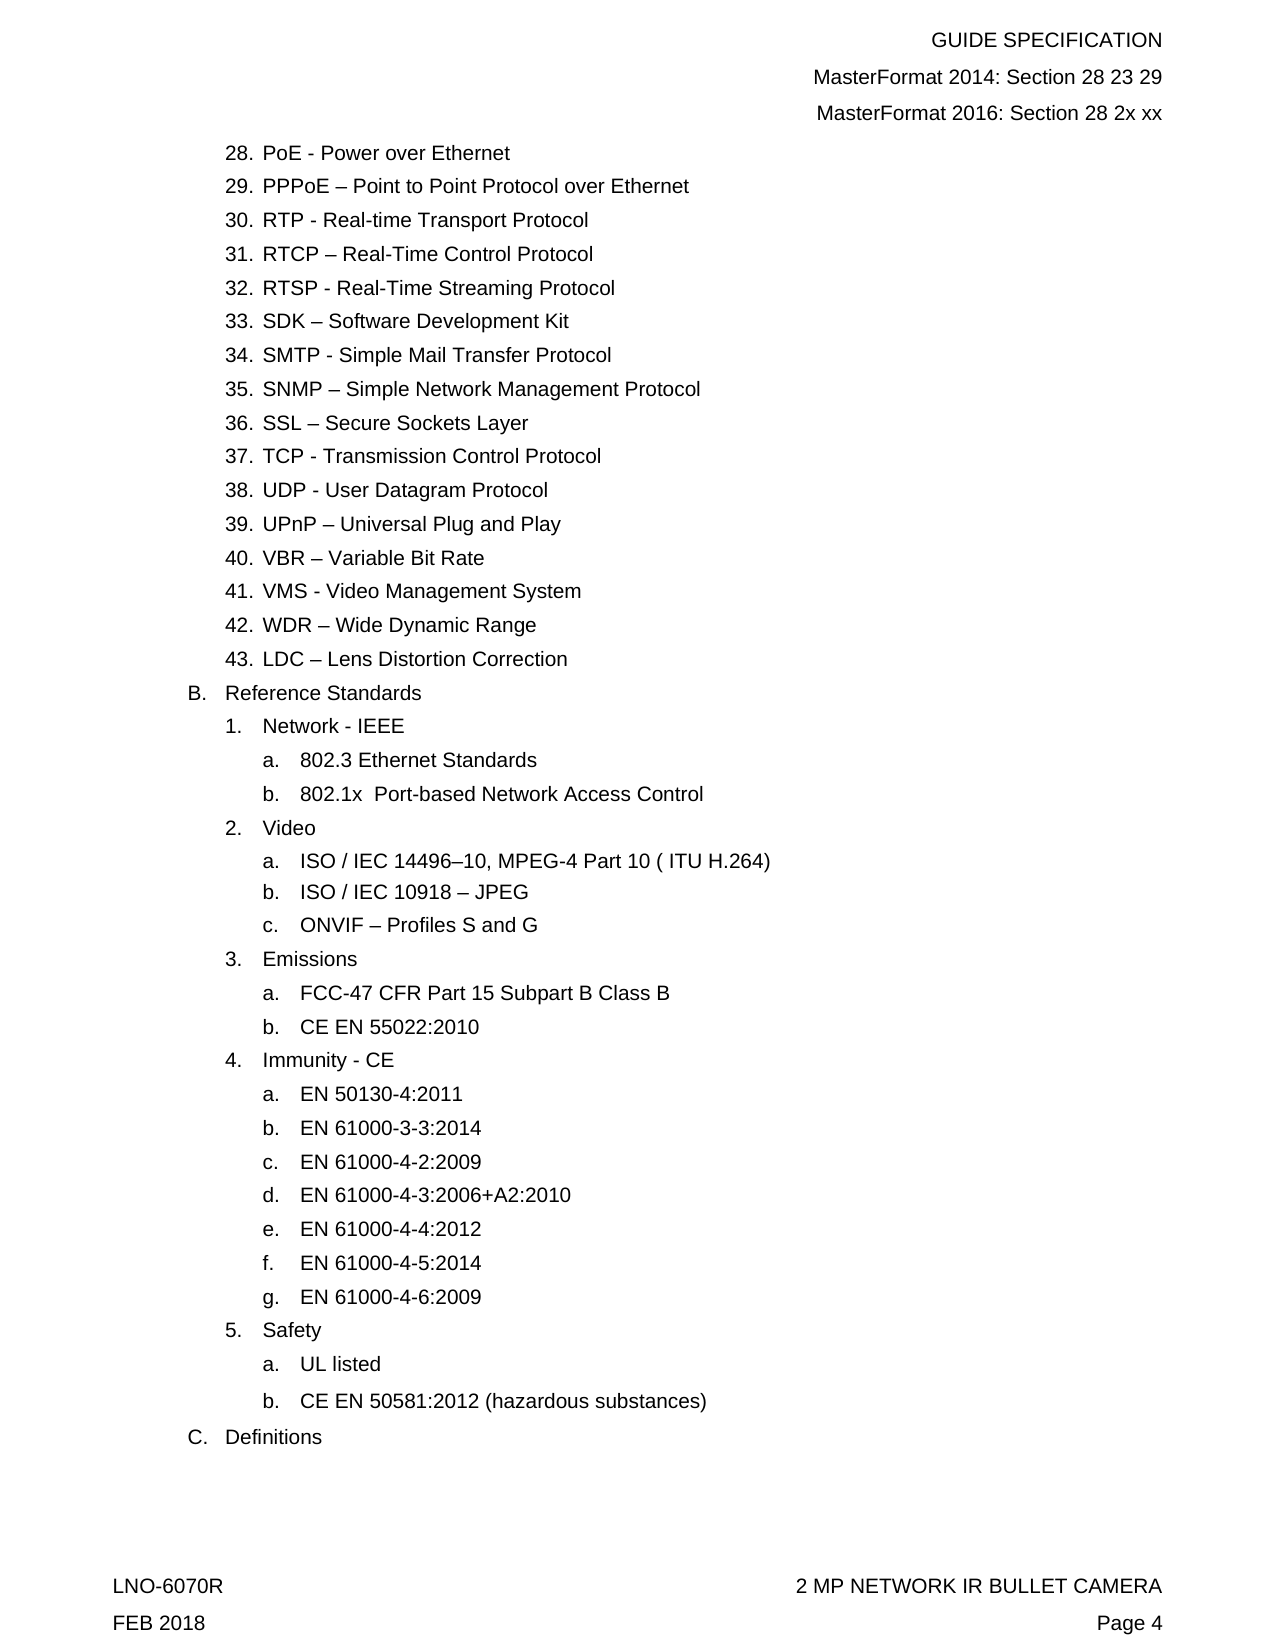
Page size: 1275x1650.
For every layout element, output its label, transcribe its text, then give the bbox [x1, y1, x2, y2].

list UDP - User Datagram Protocol [225, 478, 1162, 502]
list EN 61000-4-6:2009 [262, 1284, 1162, 1308]
list Definitions [187, 1425, 1162, 1449]
list WDR – Wide Dynamic Range [225, 613, 1162, 637]
list SMTP - Simple Mail Transfer Protocol [225, 343, 1162, 367]
list TCP - Transmission Control Protocol [225, 444, 1162, 468]
list SSL – Secure Sockets Layer [225, 411, 1162, 434]
list SDK – Software Development Kit [225, 309, 1162, 333]
list CE EN 50581:2012 (hazardous substances) [262, 1386, 1162, 1414]
list Immunity - CE [225, 1048, 1162, 1072]
list EN 61000-3-3:2014 [262, 1116, 1162, 1140]
list VMS - Video Management System [225, 579, 1162, 603]
list 802.1x Port-based Network Access Control [262, 782, 1162, 806]
list 802.3 Ethernet Standards [262, 748, 1162, 772]
list FCC-47 CFR Part 15 Subpart B Class B [262, 981, 1162, 1005]
list UPnP – Universal Plug and Play [225, 512, 1162, 536]
list Video [225, 816, 1162, 839]
list CE EN 55022:2010 [262, 1014, 1162, 1038]
list PPPoE – Point to Point Protocol over Ethernet [225, 174, 1162, 198]
list EN 61000-4-4:2012 [262, 1217, 1162, 1241]
list ONVIF – Profiles S and G [262, 913, 1162, 937]
list ISO / IEC 10918 – JPEG [262, 879, 1162, 903]
list Safety [225, 1318, 1162, 1342]
list VBR – Variable Bit Rate [225, 546, 1162, 569]
list UL listed [262, 1352, 1162, 1376]
list Emissions [225, 947, 1162, 971]
list ISO / IEC 14496–10, MPEG-4 Part 10 ( ITU H.264) [262, 849, 1162, 873]
list LDC – Lens Distortion Correction [225, 647, 1162, 671]
list SNMP – Simple Network Management Protocol [225, 377, 1162, 401]
list Network - IEEE [225, 714, 1162, 738]
list Reference Standards [187, 681, 1162, 704]
list PoE - Power over Ethernet [225, 141, 1162, 164]
list RTSP - Real-Time Streaming Protocol [225, 276, 1162, 299]
list RTP - Real-time Transport Protocol [225, 208, 1162, 232]
list EN 50130-4:2011 [262, 1082, 1162, 1106]
list RTCP – Real-Time Control Protocol [225, 242, 1162, 266]
list EN 61000-4-3:2006+A2:2010 [262, 1183, 1162, 1207]
list EN 61000-4-5:2014 [262, 1251, 1162, 1275]
list EN 61000-4-2:2009 [262, 1149, 1162, 1173]
